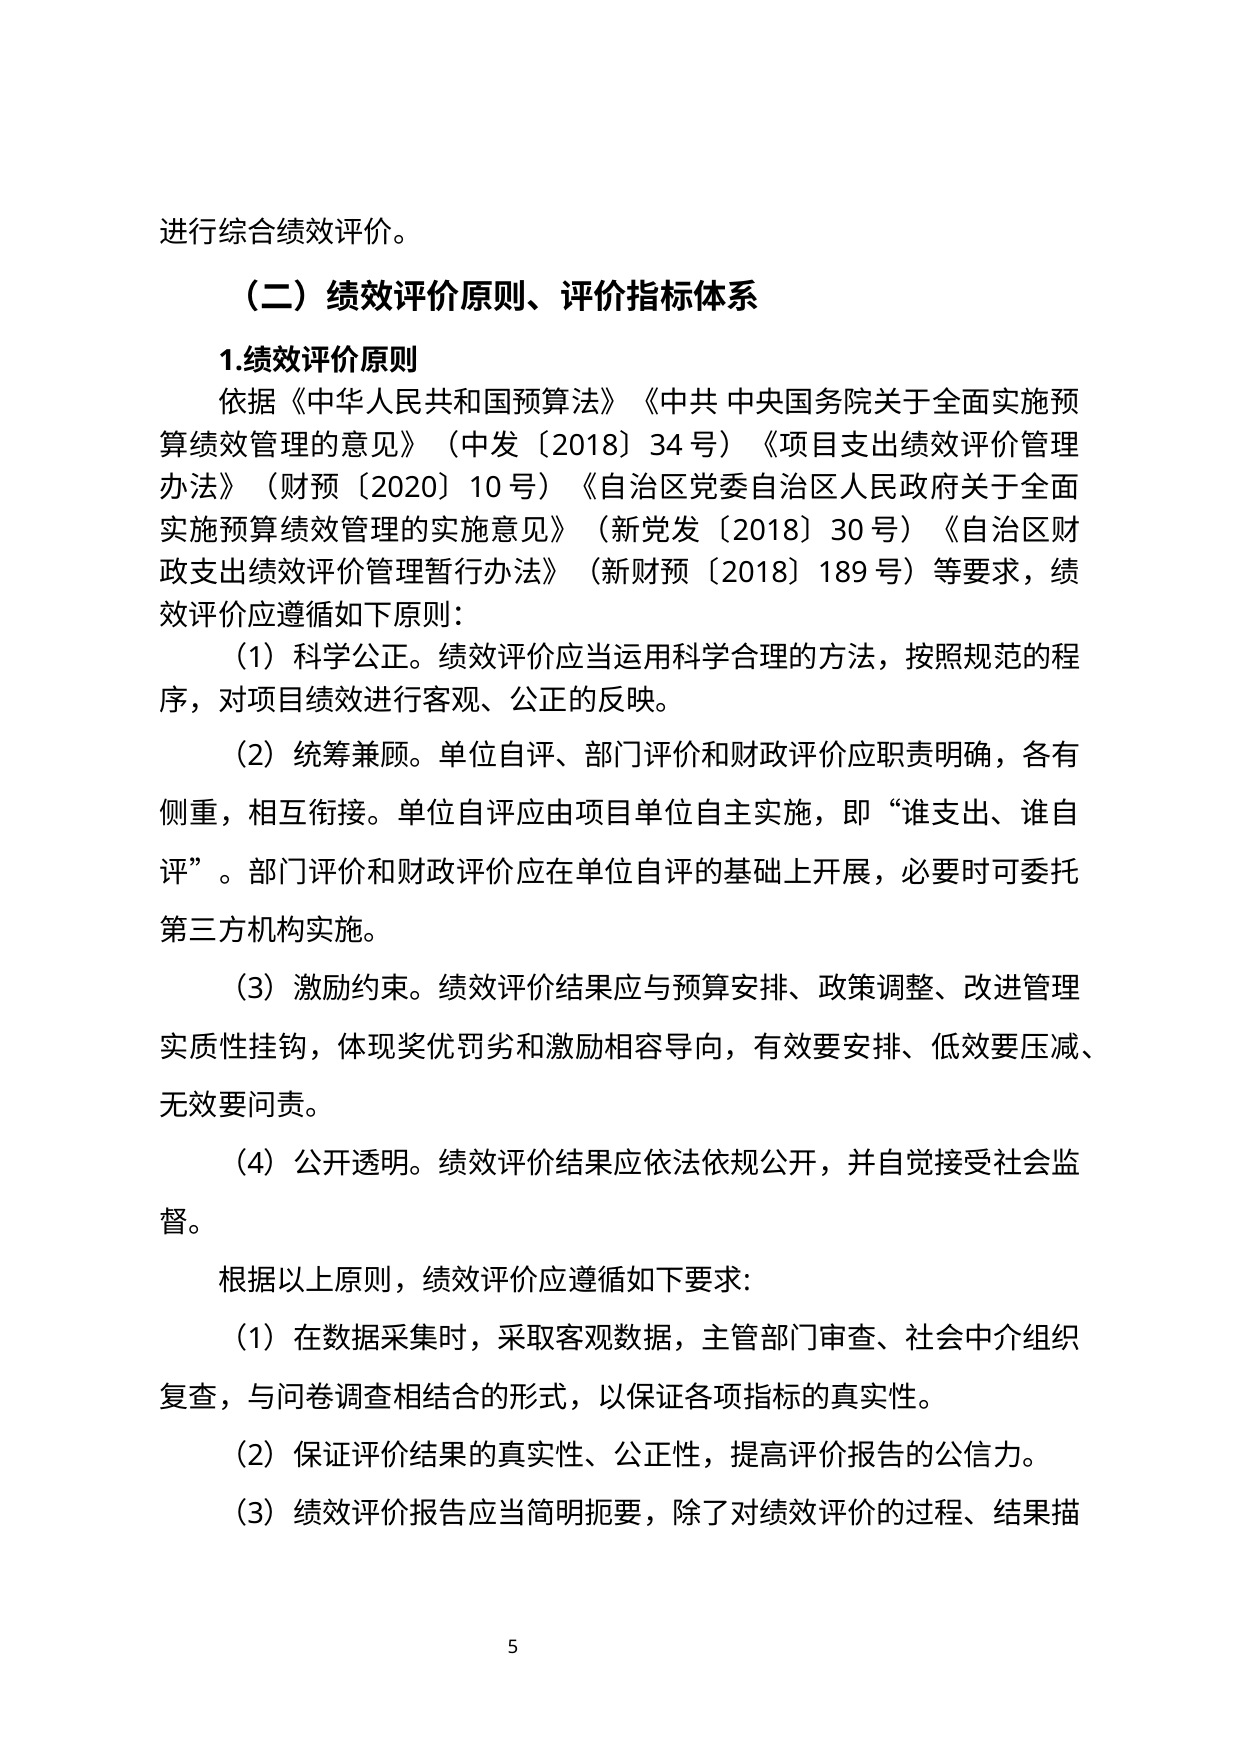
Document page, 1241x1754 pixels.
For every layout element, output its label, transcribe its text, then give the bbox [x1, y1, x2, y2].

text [159, 209, 1081, 251]
text （2）统筹兼顾。单位自评、部门评价和财政评价应职责明确，各有侧重，相互衔接。单位自评应由项目单位自主实施，即“谁支出、谁自评”。部门评价和财政评价应在单位自评的基础上开展，必要时可委托第三方机构实施。 [159, 719, 1081, 952]
text 根据以上原则，绩效评价应遵循如下要求: [159, 1244, 1081, 1302]
text （4）公开透明。绩效评价结果应依法依规公开，并自觉接受社会监督。 [159, 1127, 1081, 1244]
text （2）保证评价结果的真实性、公正性，提高评价报告的公信力。 [159, 1419, 1081, 1477]
subtitle 1.绩效评价原则 [159, 336, 1081, 379]
text （3）激励约束。绩效评价结果应与预算安排、政策调整、改进管理实质性挂钩，体现奖优罚劣和激励相容导向，有效要安排、低效要压减、无效要问责。 [159, 952, 1081, 1127]
subtitle （二）绩效评价原则、评价指标体系 [159, 251, 1081, 336]
text （1）科学公正。绩效评价应当运用科学合理的方法，按照规范的程序，对项目绩效进行客观、公正的反映。 [159, 634, 1081, 719]
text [159, 1477, 1081, 1535]
text 依据《中华人民共和国预算法》《中共 中央国务院关于全面实施预算绩效管理的意见》（中发〔2018〕34号）《项目支出绩效评价管理办法》（财预〔2020〕10号）《自治区党委自治区人民政府关于全面实施预算绩效管理的实施意见》（新党发〔2018〕30号）《自治区财政支出绩效评价管理暂行办法》（新财预〔2018〕189号）等要求，绩效评价应遵循如下原则： [159, 379, 1081, 634]
text （1）在数据采集时，采取客观数据，主管部门审查、社会中介组织复查，与问卷调查相结合的形式，以保证各项指标的真实性。 [159, 1302, 1081, 1419]
